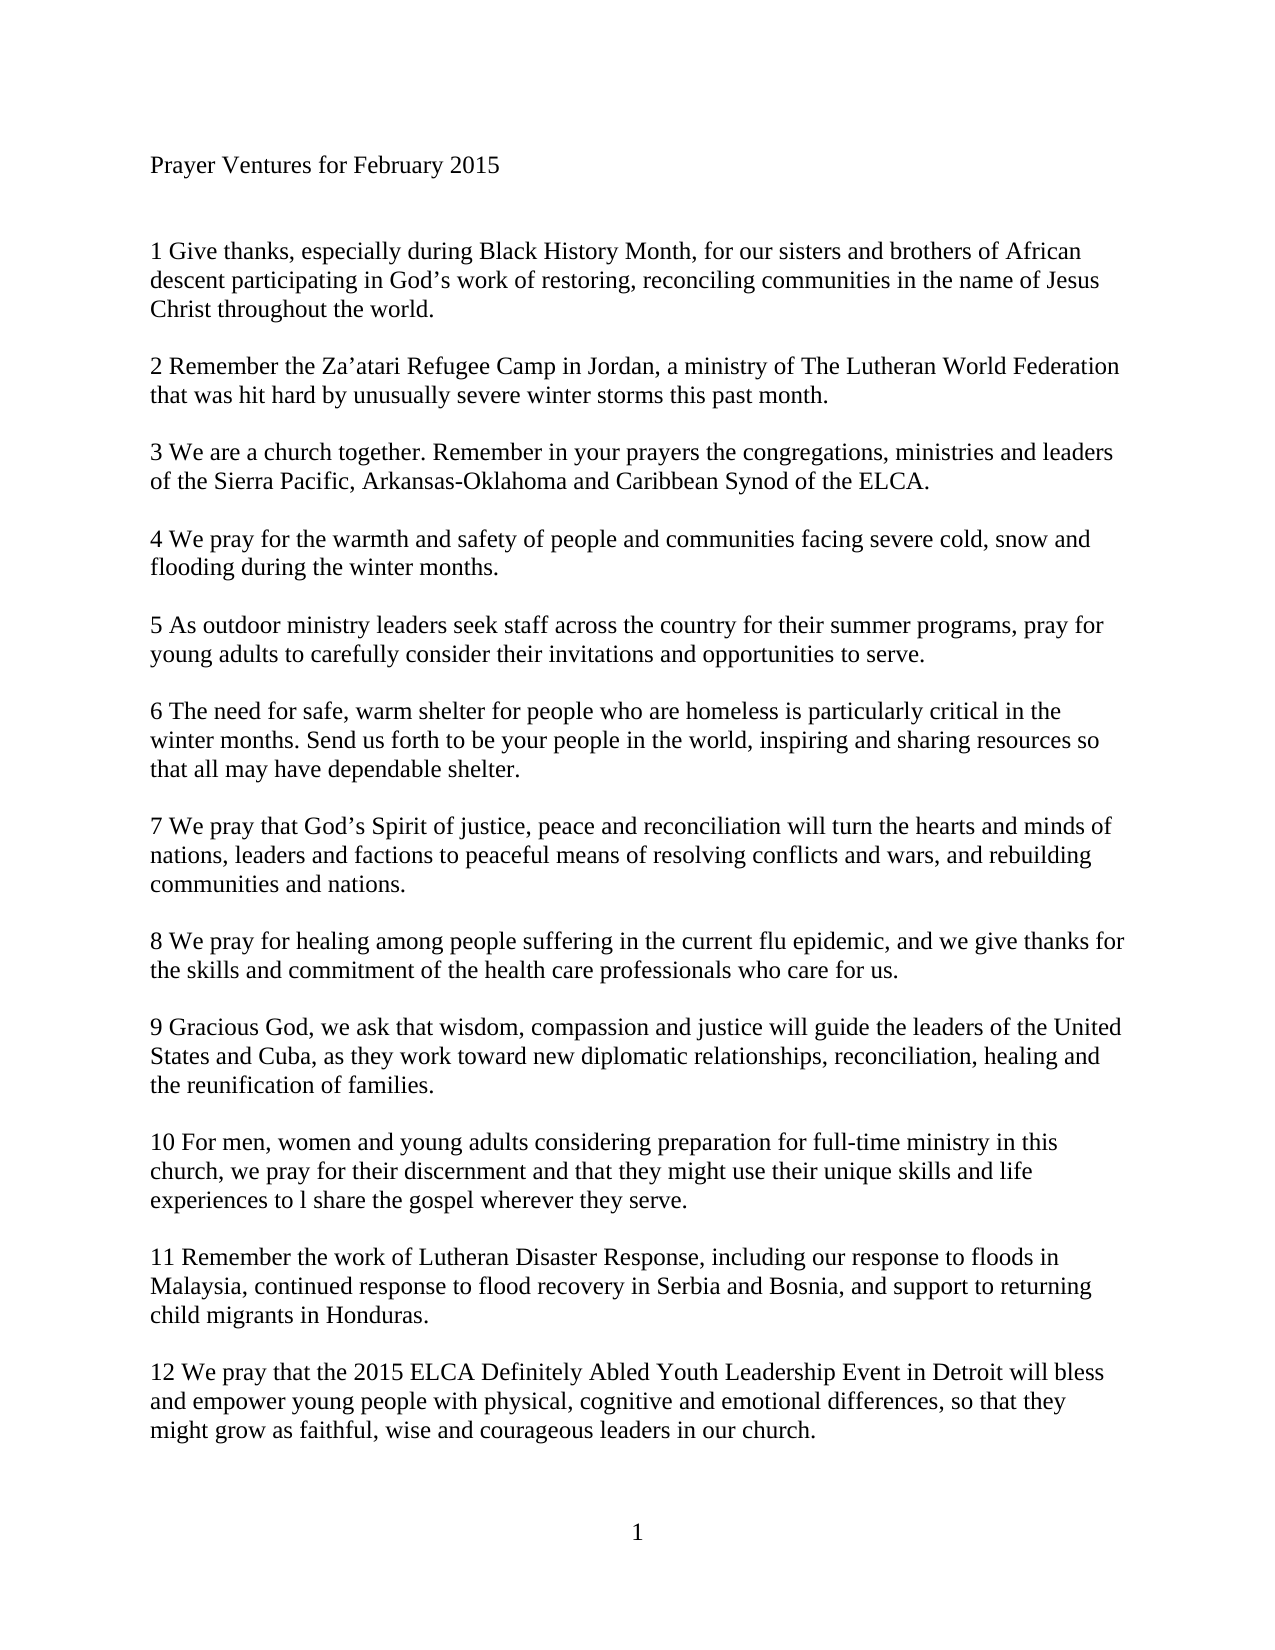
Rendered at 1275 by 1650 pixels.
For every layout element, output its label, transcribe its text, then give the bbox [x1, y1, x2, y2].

text 7 We pray that God’s Spirit of justice, peace and reconciliation will turn the hearts and minds of nations, leaders and factions to peaceful means of resolving conflicts and wars, and rebuilding communities and nations. [150, 811, 1125, 897]
text 4 We pray for the warmth and safety of people and communities facing severe cold, snow and flooding during the winter months. [150, 524, 1125, 581]
text 9 Gracious God, we ask that wisdom, compassion and justice will guide the leaders of the United States and Cuba, as they work toward new diplomatic relationships, reconciliation, healing and the reunification of families. [150, 1012, 1125, 1099]
text 3 We are a church together. Remember in your prayers the congregations, ministries and leaders of the Sierra Pacific, Arkansas-Oklahoma and Caribbean Synod of the ELCA. [150, 437, 1125, 495]
text 8 We pray for healing among people suffering in the current flu epidemic, and we give thanks for the skills and commitment of the health care professionals who care for us. [150, 926, 1125, 984]
text 10 For men, women and young adults considering preparation for full-time ministry in this church, we pray for their discernment and that they might use their unique skills and life experiences to l share the gospel wherever they serve. [150, 1127, 1125, 1214]
text Prayer Ventures for February 2015 [150, 150, 1125, 179]
text 5 As outdoor ministry leaders seek staff across the country for their summer programs, pray for young adults to carefully consider their invitations and opportunities to serve. [150, 610, 1125, 667]
text 1 Give thanks, especially during Black History Month, for our sisters and brothers of African descent participating in God’s work of restoring, reconciling communities in the name of Jesus Christ throughout the world. [150, 236, 1125, 322]
text 11 Remember the work of Lutheran Disaster Response, including our response to floods in Malaysia, continued response to flood recovery in Serbia and Bosnia, and support to returning child migrants in Honduras. [150, 1242, 1125, 1329]
text 6 The need for safe, warm shelter for people who are homeless is particularly critical in the winter months. Send us forth to be your people in the world, inspiring and sharing resources so that all may have dependable shelter. [150, 696, 1125, 782]
text 12 We pray that the 2015 ELCA Definitely Abled Youth Leadership Event in Detroit will bless and empower young people with physical, cognitive and emotional differences, so that they might grow as faithful, wise and courageous leaders in our church. [150, 1357, 1125, 1444]
text 2 Remember the Za’atari Refugee Camp in Jordan, a ministry of The Lutheran World Federation that was hit hard by unusually severe winter storms this past month. [150, 351, 1125, 409]
